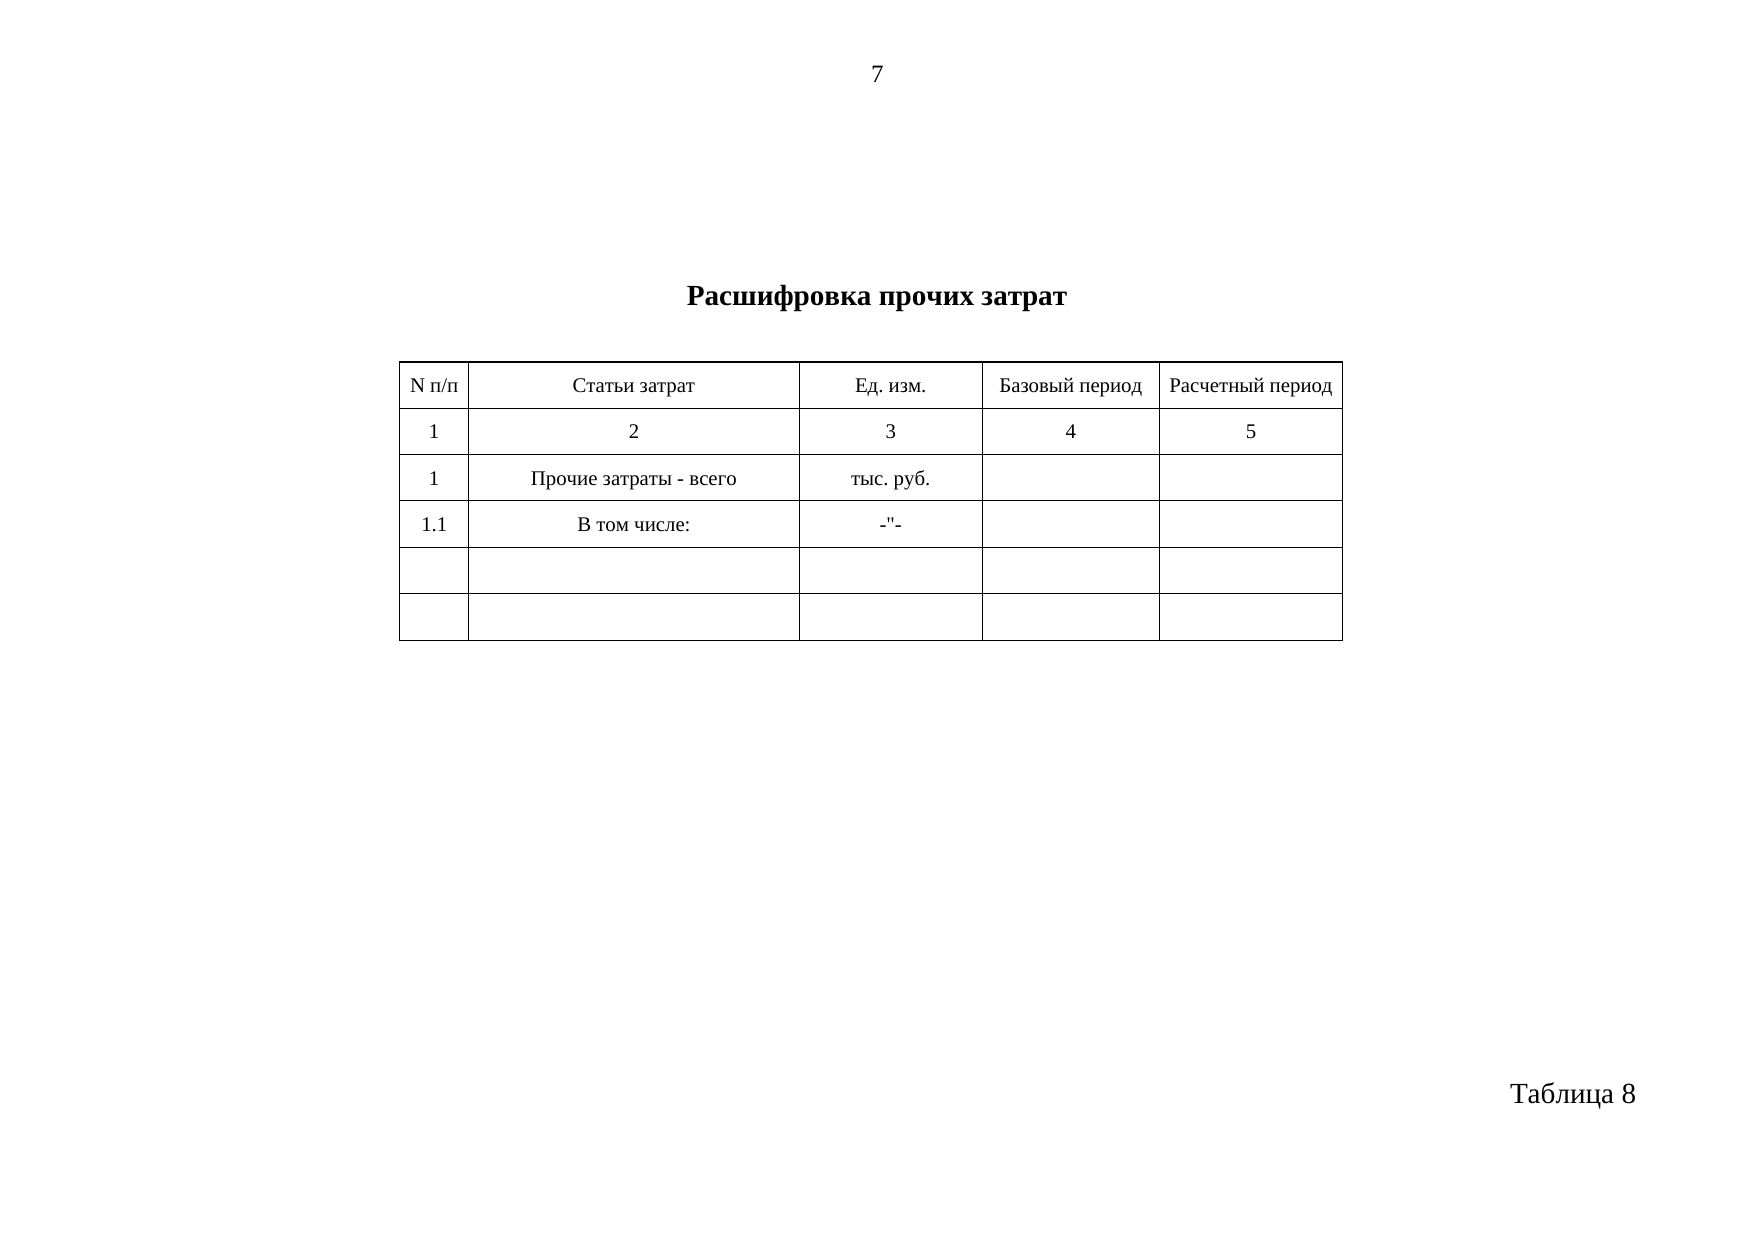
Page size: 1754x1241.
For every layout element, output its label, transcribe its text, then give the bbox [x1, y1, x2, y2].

table_cell В том числе: [469, 501, 799, 547]
table_cell [800, 594, 982, 639]
table_cell [800, 548, 982, 593]
table_cell 1 [400, 409, 468, 454]
text Расшифровка прочих затрат [118, 278, 1636, 311]
table_cell Прочие затраты - всего [469, 455, 799, 500]
table_cell -"- [800, 501, 982, 547]
table_header Расчетный период [1160, 363, 1342, 408]
table_cell [1160, 548, 1342, 593]
table_header Базовый период [983, 363, 1159, 408]
table_cell 1.1 [400, 501, 468, 547]
table_cell 4 [983, 409, 1159, 454]
table_cell [400, 548, 468, 593]
table_cell [983, 455, 1159, 500]
table_cell [469, 594, 799, 639]
table_header Ед. изм. [800, 363, 982, 408]
table_cell 3 [800, 409, 982, 454]
table_header Статьи затрат [469, 363, 799, 408]
table_cell [983, 548, 1159, 593]
table_cell [1160, 455, 1342, 500]
table_cell [983, 594, 1159, 639]
table_header N п/п [400, 363, 468, 408]
table_cell [400, 594, 468, 639]
table_header Таблица 8 [1152, 909, 1647, 1134]
table_cell 2 [469, 409, 799, 454]
table_cell [983, 501, 1159, 547]
table_cell 5 [1160, 409, 1342, 454]
table_cell 1 [400, 455, 468, 500]
table_cell [1160, 594, 1342, 639]
table_cell [469, 548, 799, 593]
table_cell [1160, 501, 1342, 547]
table_cell тыс. руб. [800, 455, 982, 500]
